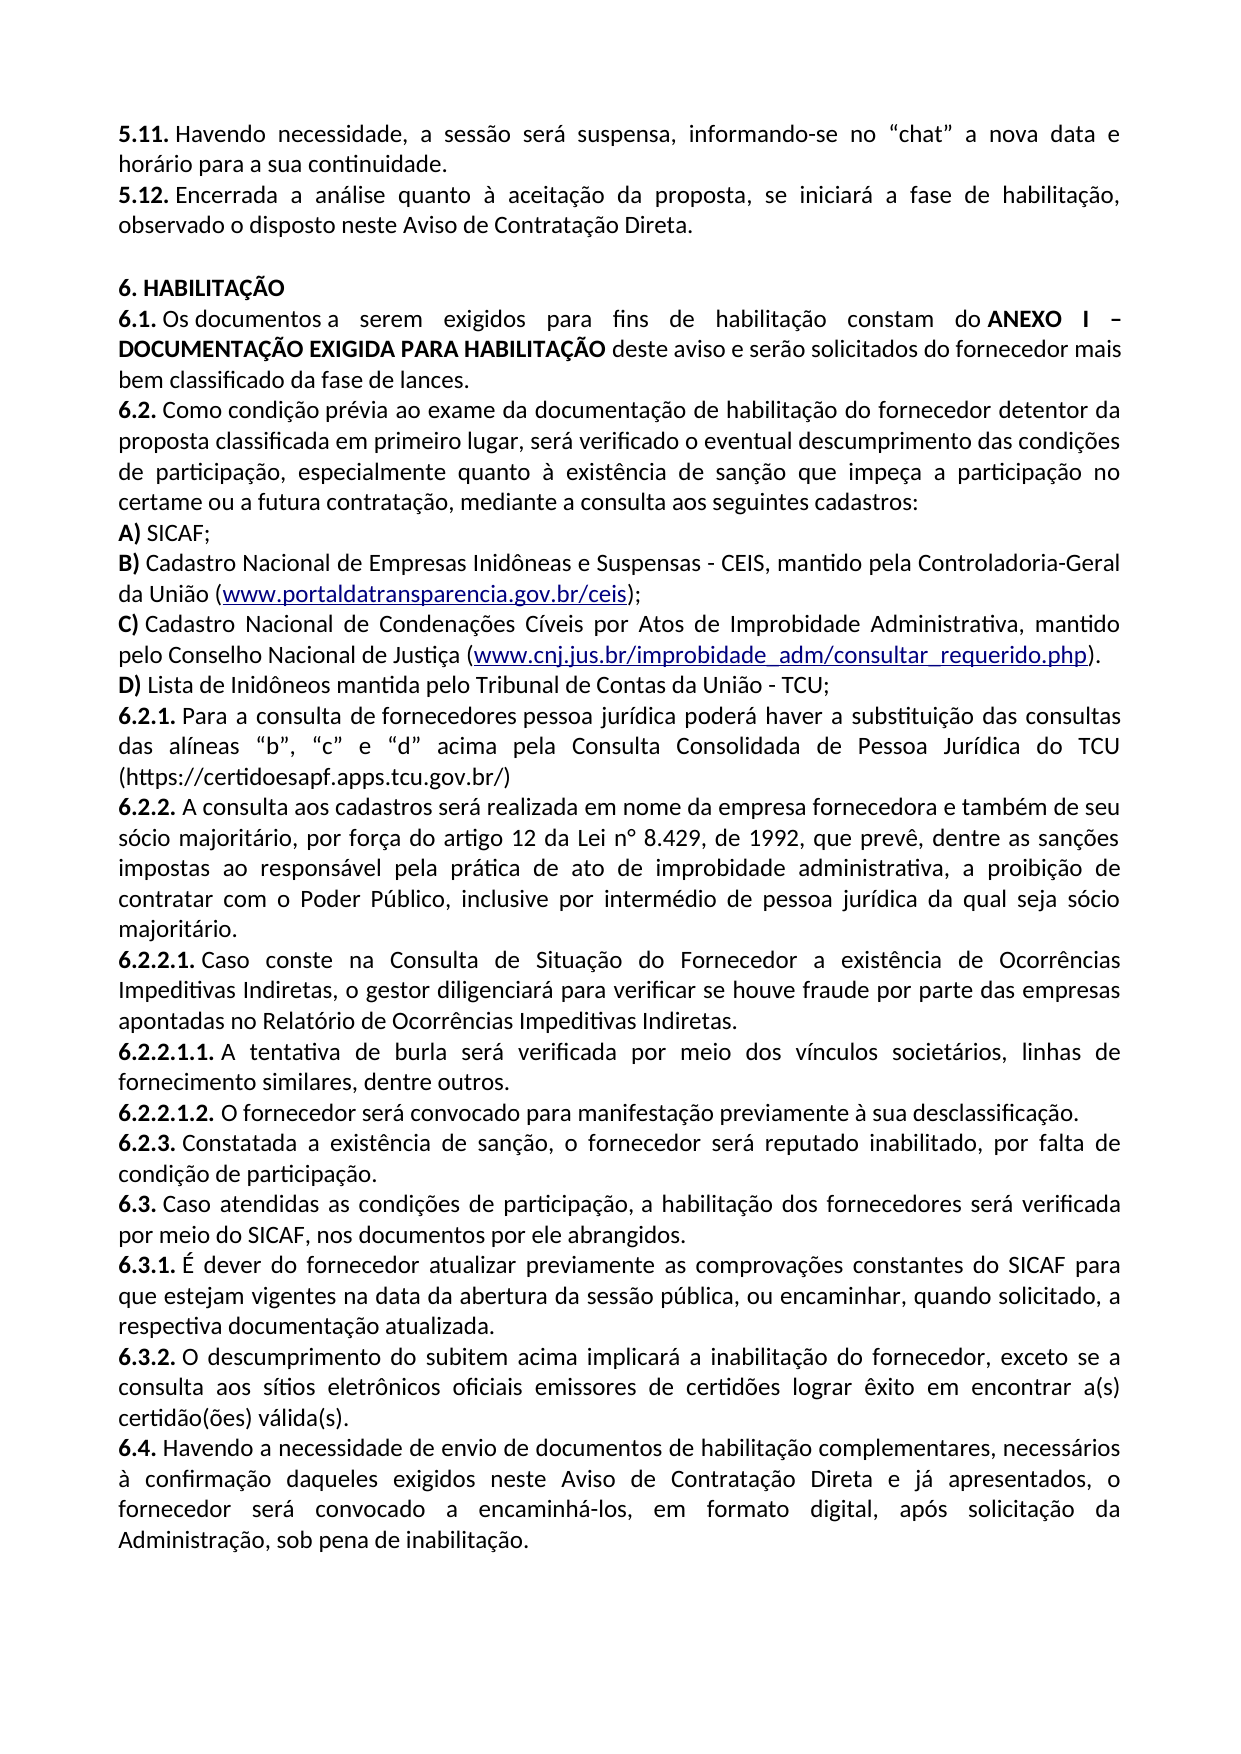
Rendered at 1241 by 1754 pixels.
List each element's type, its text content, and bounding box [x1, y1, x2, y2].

text 6.2.2.1. Caso conste na Consulta de Situação do Fornecedor a existência de Ocorrências Impeditivas Indiretas, o gestor diligenciará para verificar se houve fraude por parte das empresas apontadas no Relatório de Ocorrências Impeditivas Indiretas. [118, 944, 1122, 1036]
text 6.2.3. Constatada a existência de sanção, o fornecedor será reputado inabilitado, por falta de condição de participação. [118, 1127, 1122, 1188]
text 6.2.2.1.2. O fornecedor será convocado para manifestação previamente à sua desclassificação. [118, 1097, 1122, 1127]
text 6.3.2. O descumprimento do subitem acima implicará a inabilitação do fornecedor, exceto se a consulta aos sítios eletrônicos oficiais emissores de certidões lograr êxito em encontrar a(s) certidão(ões) válida(s). [118, 1341, 1122, 1432]
text 6.3.1. É dever do fornecedor atualizar previamente as comprovações constantes do SICAF para que estejam vigentes na data da abertura da sessão pública, ou encaminhar, quando solicitado, a respectiva documentação atualizada. [118, 1249, 1122, 1341]
text B) Cadastro Nacional de Empresas Inidôneas e Suspensas - CEIS, mantido pela Controladoria-Geral da União (www.portaldatransparencia.gov.br/ceis); [118, 547, 1122, 608]
text 6.1. Os documentos a serem exigidos para fins de habilitação constam do ANEXO I – DOCUMENTAÇÃO EXIGIDA PARA HABILITAÇÃO deste aviso e serão solicitados do fornecedor mais bem classificado da fase de lances. [118, 303, 1122, 395]
text 6.3. Caso atendidas as condições de participação, a habilitação dos fornecedores será verificada por meio do SICAF, nos documentos por ele abrangidos. [118, 1188, 1122, 1249]
text 6.2. Como condição prévia ao exame da documentação de habilitação do fornecedor detentor da proposta classificada em primeiro lugar, será verificado o eventual descumprimento das condições de participação, especialmente quanto à existência de sanção que impeça a participação no certame ou a futura contratação, mediante a consulta aos seguintes cadastros: [118, 395, 1122, 517]
text C) Cadastro Nacional de Condenações Cíveis por Atos de Improbidade Administrativa, mantido pelo Conselho Nacional de Justiça (www.cnj.jus.br/improbidade_adm/consultar_requerido.php). [118, 608, 1122, 669]
text A) SICAF; [118, 517, 1122, 547]
text 6. HABILITAÇÃO [118, 273, 1122, 303]
text 5.12. Encerrada a análise quanto à aceitação da proposta, se iniciará a fase de habilitação, observado o disposto neste Aviso de Contratação Direta. [118, 179, 1122, 240]
text 5.11. Havendo necessidade, a sessão será suspensa, informando-se no “chat” a nova data e horário para a sua continuidade. [118, 118, 1122, 179]
text 6.2.2. A consulta aos cadastros será realizada em nome da empresa fornecedora e também de seu sócio majoritário, por força do artigo 12 da Lei n° 8.429, de 1992, que prevê, dentre as sanções impostas ao responsável pela prática de ato de improbidade administrativa, a proibição de contratar com o Poder Público, inclusive por intermédio de pessoa jurídica da qual seja sócio majoritário. [118, 791, 1122, 944]
text D) Lista de Inidôneos mantida pelo Tribunal de Contas da União - TCU; [118, 669, 1122, 700]
text 6.4. Havendo a necessidade de envio de documentos de habilitação complementares, necessários à confirmação daqueles exigidos neste Aviso de Contratação Direta e já apresentados, o fornecedor será convocado a encaminhá-los, em formato digital, após solicitação da Administração, sob pena de inabilitação. [118, 1432, 1122, 1554]
text 6.2.2.1.1. A tentativa de burla será verificada por meio dos vínculos societários, linhas de fornecimento similares, dentre outros. [118, 1036, 1122, 1097]
text 6.2.1. Para a consulta de fornecedores pessoa jurídica poderá haver a substituição das consultas das alíneas “b”, “c” e “d” acima pela Consulta Consolidada de Pessoa Jurídica do TCU (https://certidoesapf.apps.tcu.gov.br/) [118, 700, 1122, 791]
